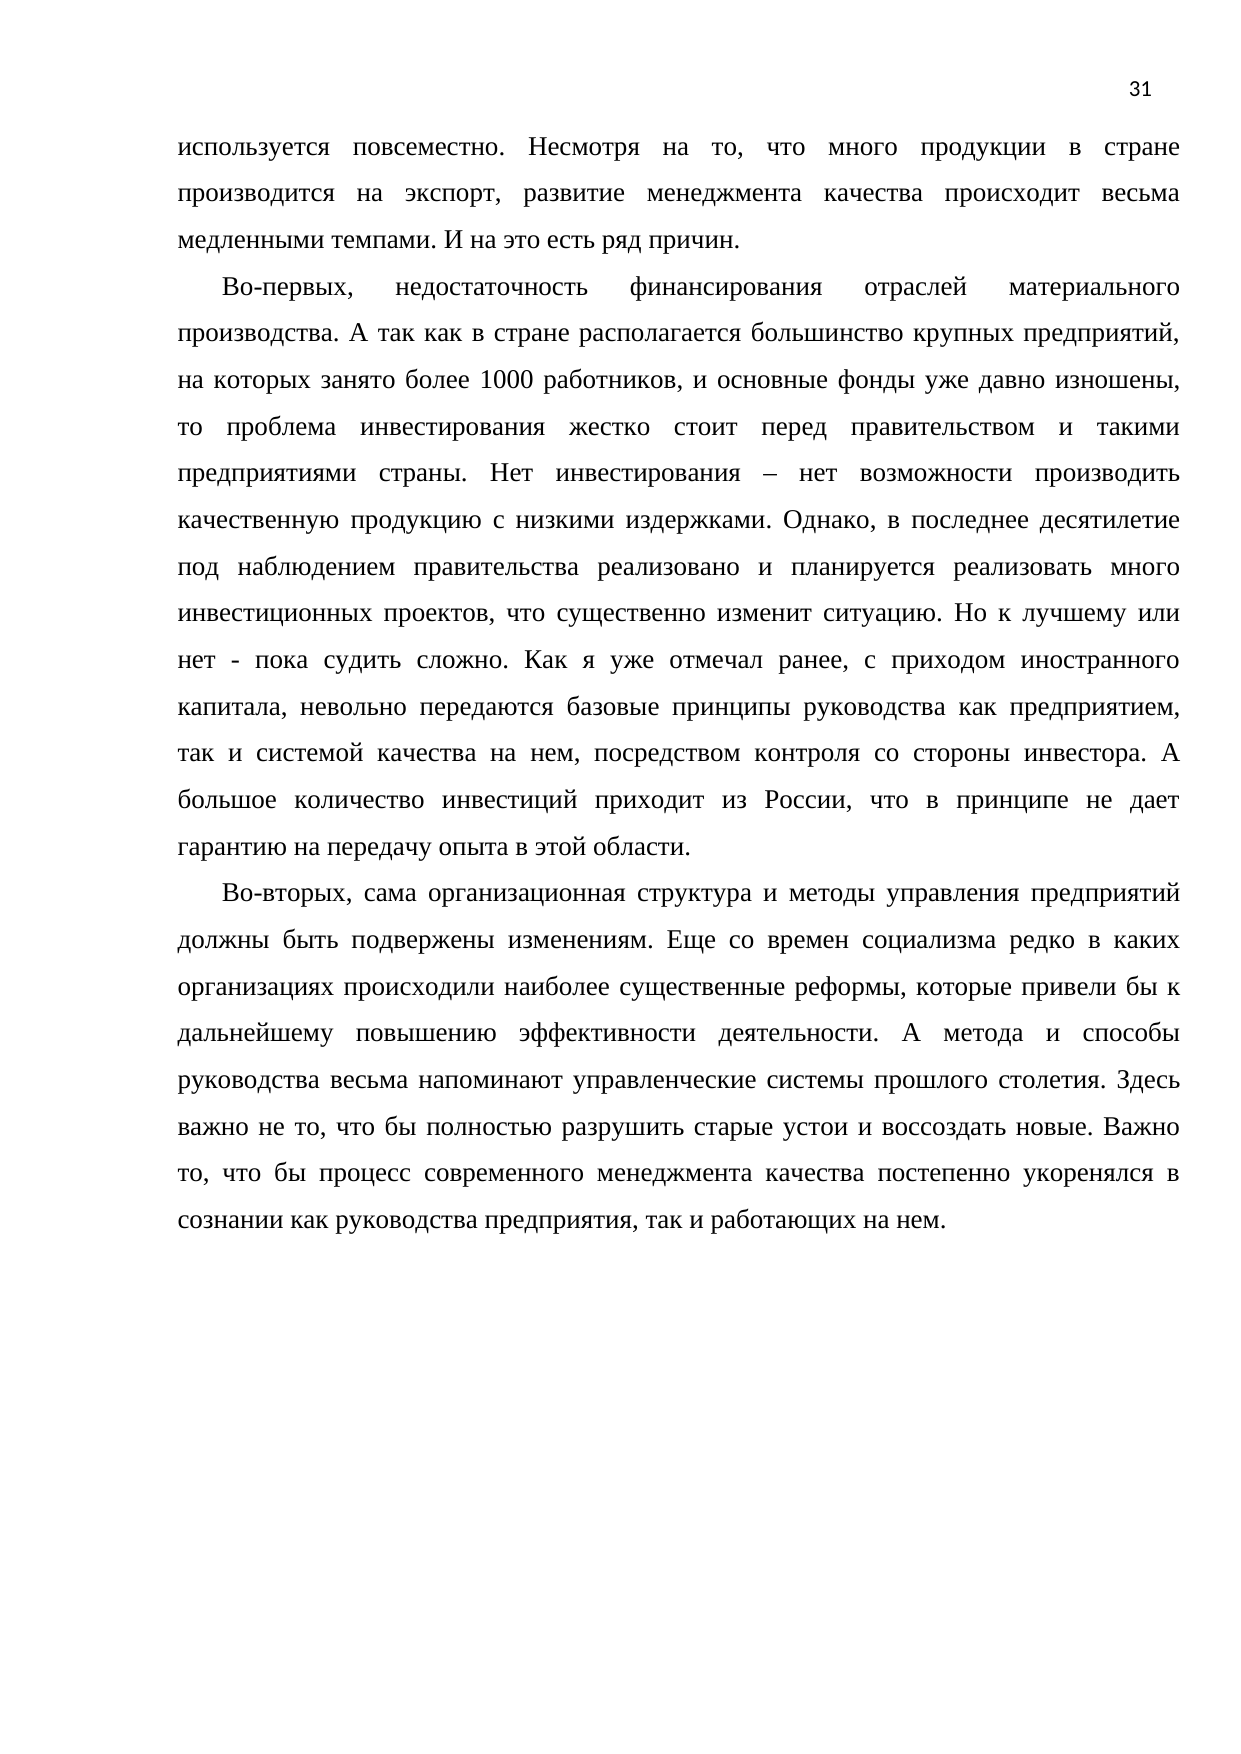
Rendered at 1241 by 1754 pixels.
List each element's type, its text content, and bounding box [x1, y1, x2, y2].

text Во-вторых, сама организационная структура и методы управления предприятий должны быть подвержены изменениям. Еще со времен социализма редко в каких организациях происходили наиболее существенные реформы, которые привели бы к дальнейшему повышению эффективности деятельности. А метода и способы руководства весьма напоминают управленческие системы прошлого столетия. Здесь важно не то, что бы полностью разрушить старые устои и воссоздать новые. Важно то, что бы процесс современного менеджмента качества постепенно укоренялся в сознании как руководства предприятия, так и работающих на нем. [177, 876, 1181, 1234]
text Во-первых, недостаточность финансирования отраслей материального производства. А так как в стране располагается большинство крупных предприятий, на которых занято более 1000 работников, и основные фонды уже давно изношены, то проблема инвестирования жестко стоит перед правительством и такими предприятиями страны. Нет инвестирования – нет возможности производить качественную продукцию с низкими издержками. Однако, в последнее десятилетие под наблюдением правительства реализовано и планируется реализовать много инвестиционных проектов, что существенно изменит ситуацию. Но к лучшему или нет - пока судить сложно. Как я уже отмечал ранее, с приходом иностранного капитала, невольно передаются базовые принципы руководства как предприятием, так и системой качества на нем, посредством контроля со стороны инвестора. А большое количество инвестиций приходит из России, что в принципе не дает гарантию на передачу опыта в этой области. [177, 270, 1181, 861]
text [177, 130, 1181, 254]
